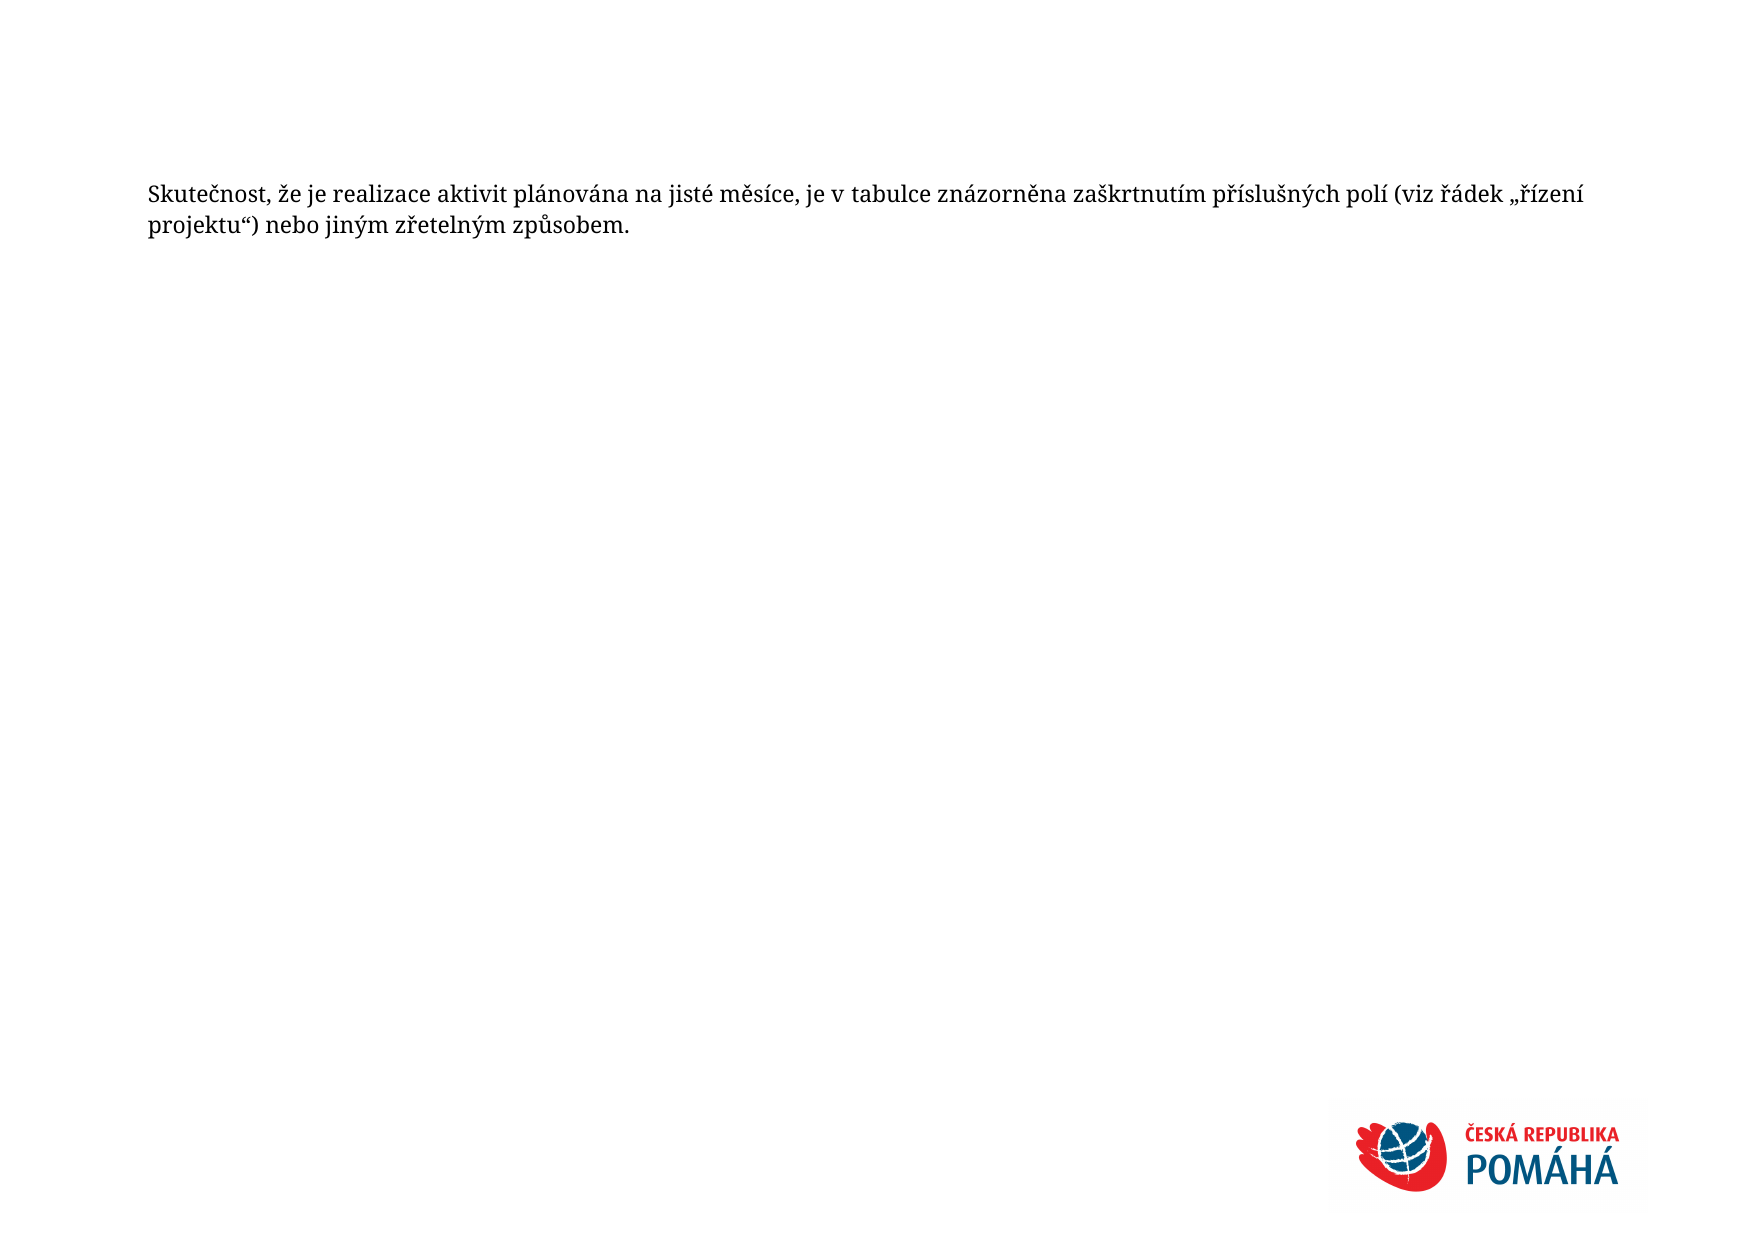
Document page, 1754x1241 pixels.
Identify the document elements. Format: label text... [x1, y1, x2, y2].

picture [1327, 1098, 1648, 1213]
text Skutečnost, že je realizace aktivit plánována na jisté měsíce, je v tabulce znázorněna zaškrtnutím příslušných polí (viz řádek „řízení projektu“) nebo jiným zřetelným způsobem. [148, 178, 1606, 240]
